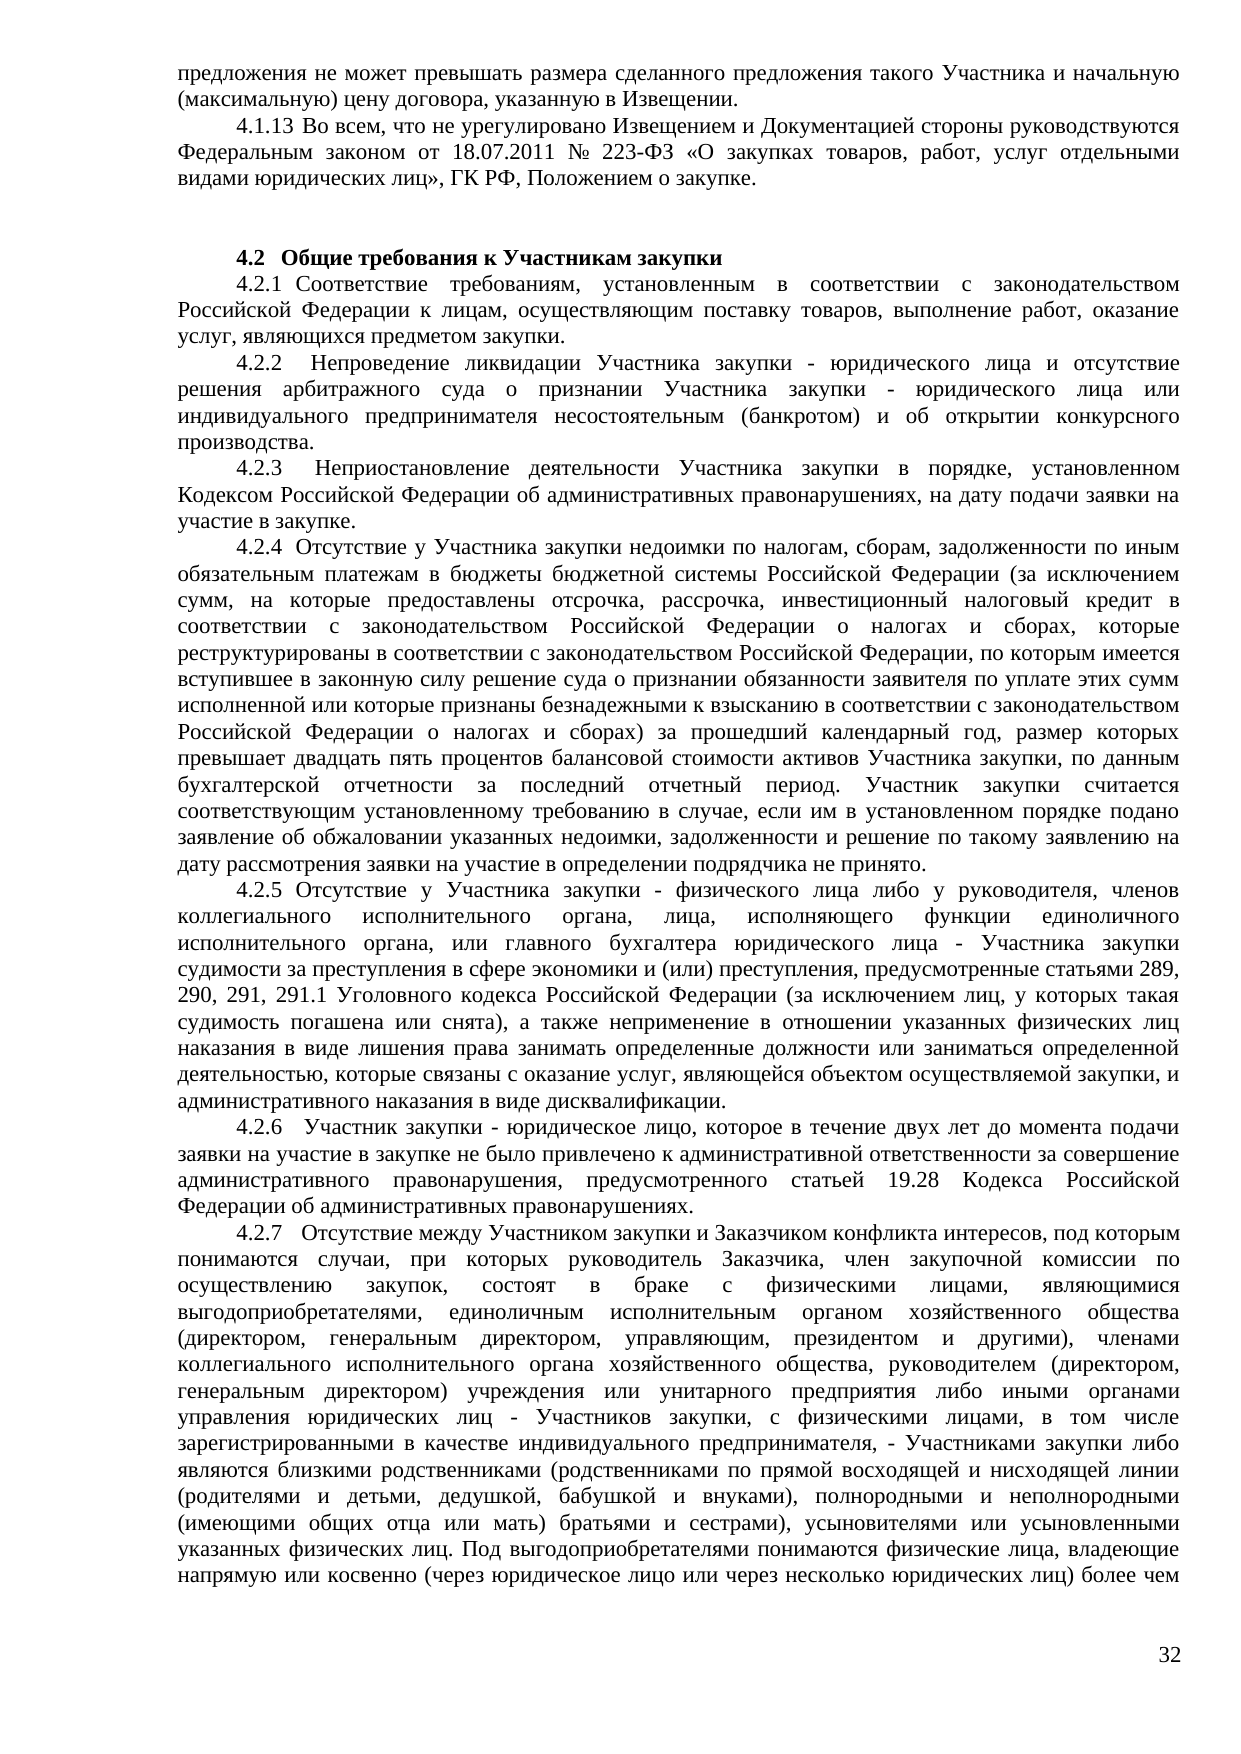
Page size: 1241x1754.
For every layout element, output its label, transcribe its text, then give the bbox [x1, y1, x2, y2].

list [177, 1219, 1181, 1588]
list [177, 59, 1181, 112]
list Общие требования к Участникам закупки [177, 243, 1181, 270]
list Участник закупки - юридическое лицо, которое в течение двух лет до момента подачи заявки на участие в закупке не было привлечено к административной ответственности за совершение административного правонарушения, предусмотренного статьей 19.28 Кодекса Российской Федерации об административных правонарушениях. [177, 1113, 1181, 1219]
list Отсутствие у Участника закупки недоимки по налогам, сборам, задолженности по иным обязательным платежам в бюджеты бюджетной системы Российской Федерации (за исключением сумм, на которые предоставлены отсрочка, рассрочка, инвестиционный налоговый кредит в соответствии с законодательством Российской Федерации о налогах и сборах, которые реструктурированы в соответствии с законодательством Российской Федерации, по которым имеется вступившее в законную силу решение суда о признании обязанности заявителя по уплате этих сумм исполненной или которые признаны безнадежными к взысканию в соответствии с законодательством Российской Федерации о налогах и сборах) за прошедший календарный год, размер которых превышает двадцать пять процентов балансовой стоимости активов Участника закупки, по данным бухгалтерской отчетности за последний отчетный период. Участник закупки считается соответствующим установленному требованию в случае, если им в установленном порядке подано заявление об обжаловании указанных недоимки, задолженности и решение по такому заявлению на дату рассмотрения заявки на участие в определении подрядчика не принято. [177, 533, 1181, 876]
list Отсутствие у Участника закупки - физического лица либо у руководителя, членов коллегиального исполнительного органа, лица, исполняющего функции единоличного исполнительного органа, или главного бухгалтера юридического лица - Участника закупки судимости за преступления в сфере экономики и (или) преступления, предусмотренные статьями 289, 290, 291, 291.1 Уголовного кодекса Российской Федерации (за исключением лиц, у которых такая судимость погашена или снята), а также неприменение в отношении указанных физических лиц наказания в виде лишения права занимать определенные должности или заниматься определенной деятельностью, которые связаны с оказание услуг, являющейся объектом осуществляемой закупки, и административного наказания в виде дисквалификации. [177, 876, 1181, 1113]
list Во всем, что не урегулировано Извещением и Документацией стороны руководствуются Федеральным законом от 18.07.2011 № 223-ФЗ «О закупках товаров, работ, услуг отдельными видами юридических лиц», ГК РФ, Положением о закупке. [177, 112, 1181, 191]
list Непроведение ликвидации Участника закупки - юридического лица и отсутствие решения арбитражного суда о признании Участника закупки - юридического лица или индивидуального предпринимателя несостоятельным (банкротом) и об открытии конкурсного производства. [177, 349, 1181, 454]
list Соответствие требованиям, установленным в соответствии с законодательством Российской Федерации к лицам, осуществляющим поставку товаров, выполнение работ, оказание услуг, являющихся предметом закупки. [177, 270, 1181, 349]
list Неприостановление деятельности Участника закупки в порядке, установленном Кодексом Российской Федерации об административных правонарушениях, на дату подачи заявки на участие в закупке. [177, 454, 1181, 533]
